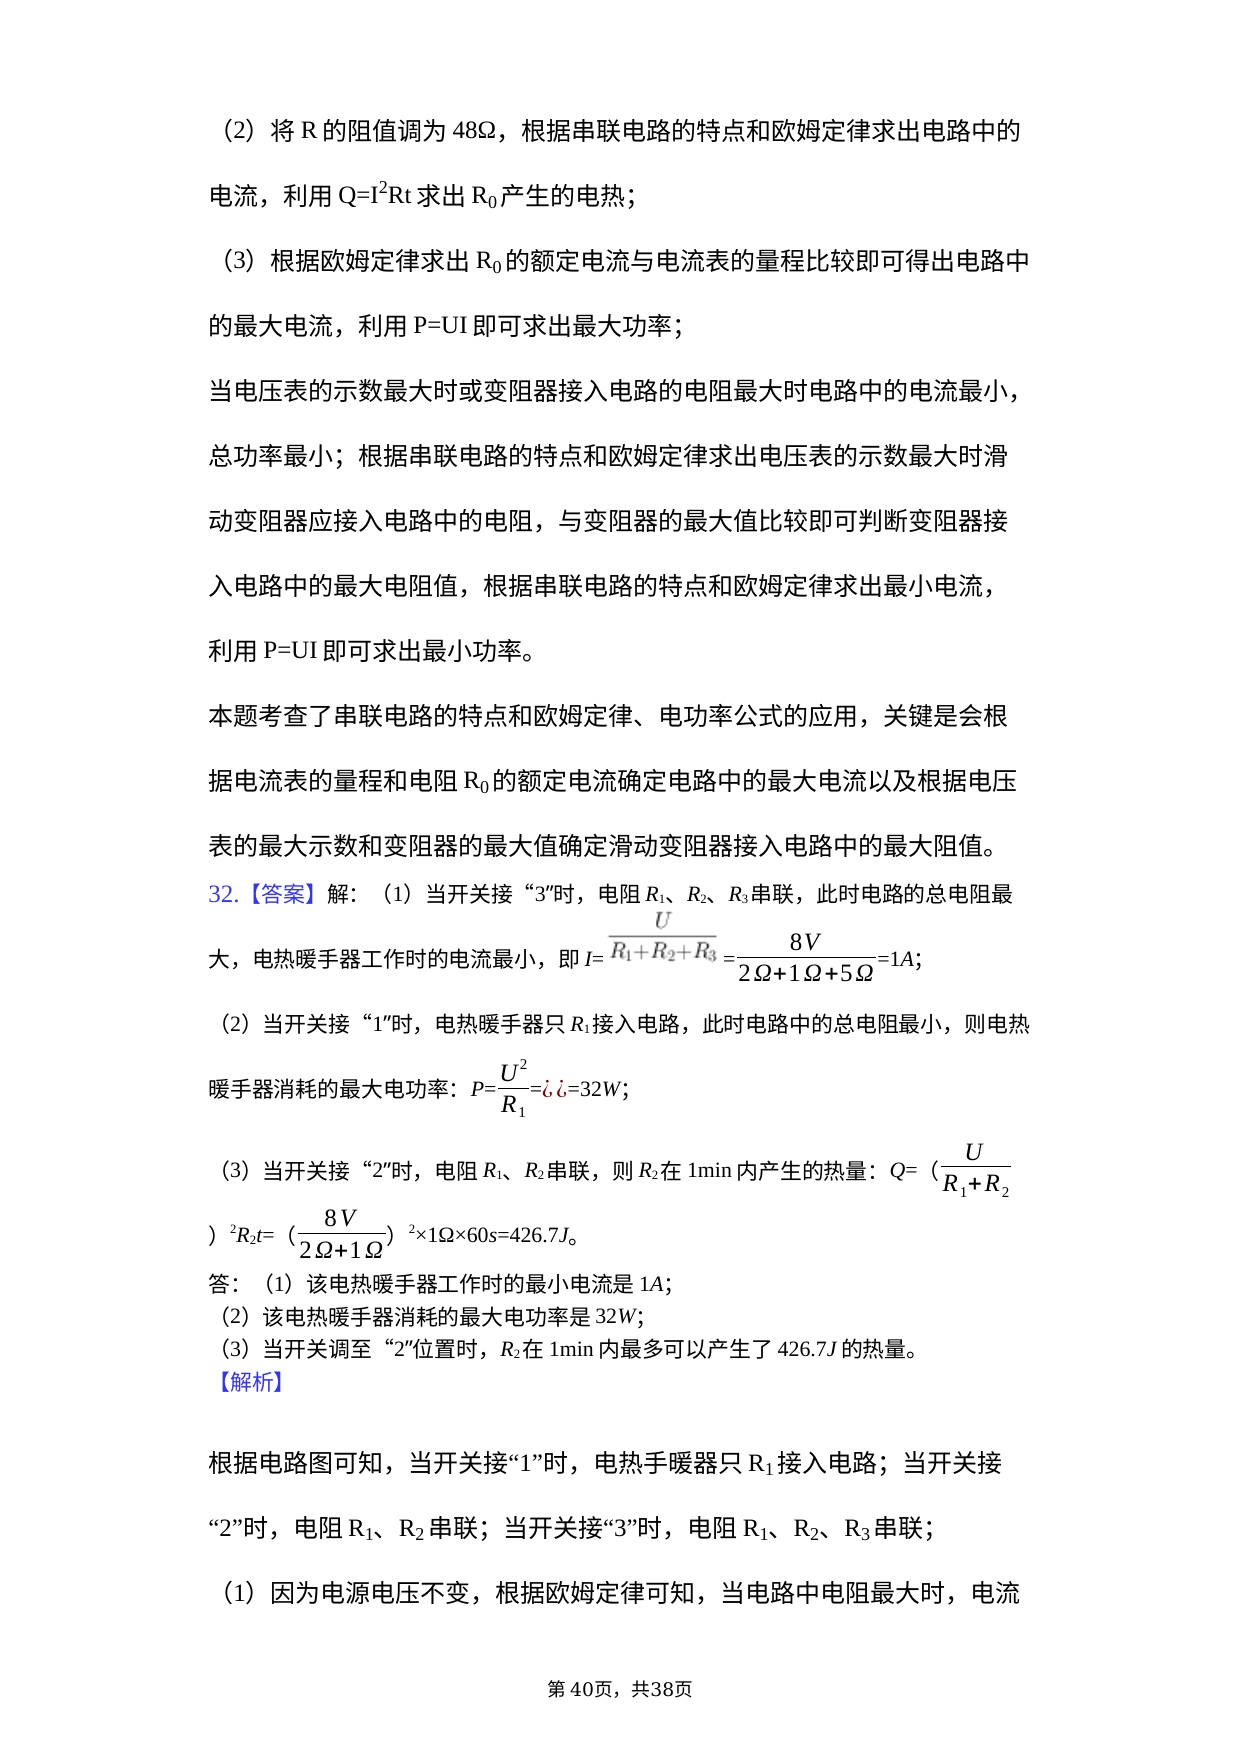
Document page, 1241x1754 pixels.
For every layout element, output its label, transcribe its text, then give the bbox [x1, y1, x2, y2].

text 32.【答案】解：（1）当开关接“3”时，电阻R1、R2、R3串联，此时电路的总电阻最大，电热暖手器工作时的电流最小，即I===1A； （2）当开关接“1”时，电热暖手器只R1接入电路，此时电路中的总电阻最小，则电热暖手器消耗的最大电功率：P===32W； （3）当开关接“2”时，电阻R1、R2串联，则R2在1min内产生的热量：Q=（）2R2t=（）2×1Ω×60s=426.7J。 答：（1）该电热暖手器工作时的最小电流是1A； （2）该电热暖手器消耗的最大电功率是32W； （3）当开关调至“2”位置时，R2在1min内最多可以产生了426.7J的热量。 【解析】 [208, 877, 1032, 1397]
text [208, 97, 1032, 877]
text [208, 1397, 1032, 1624]
picture [603, 909, 723, 966]
